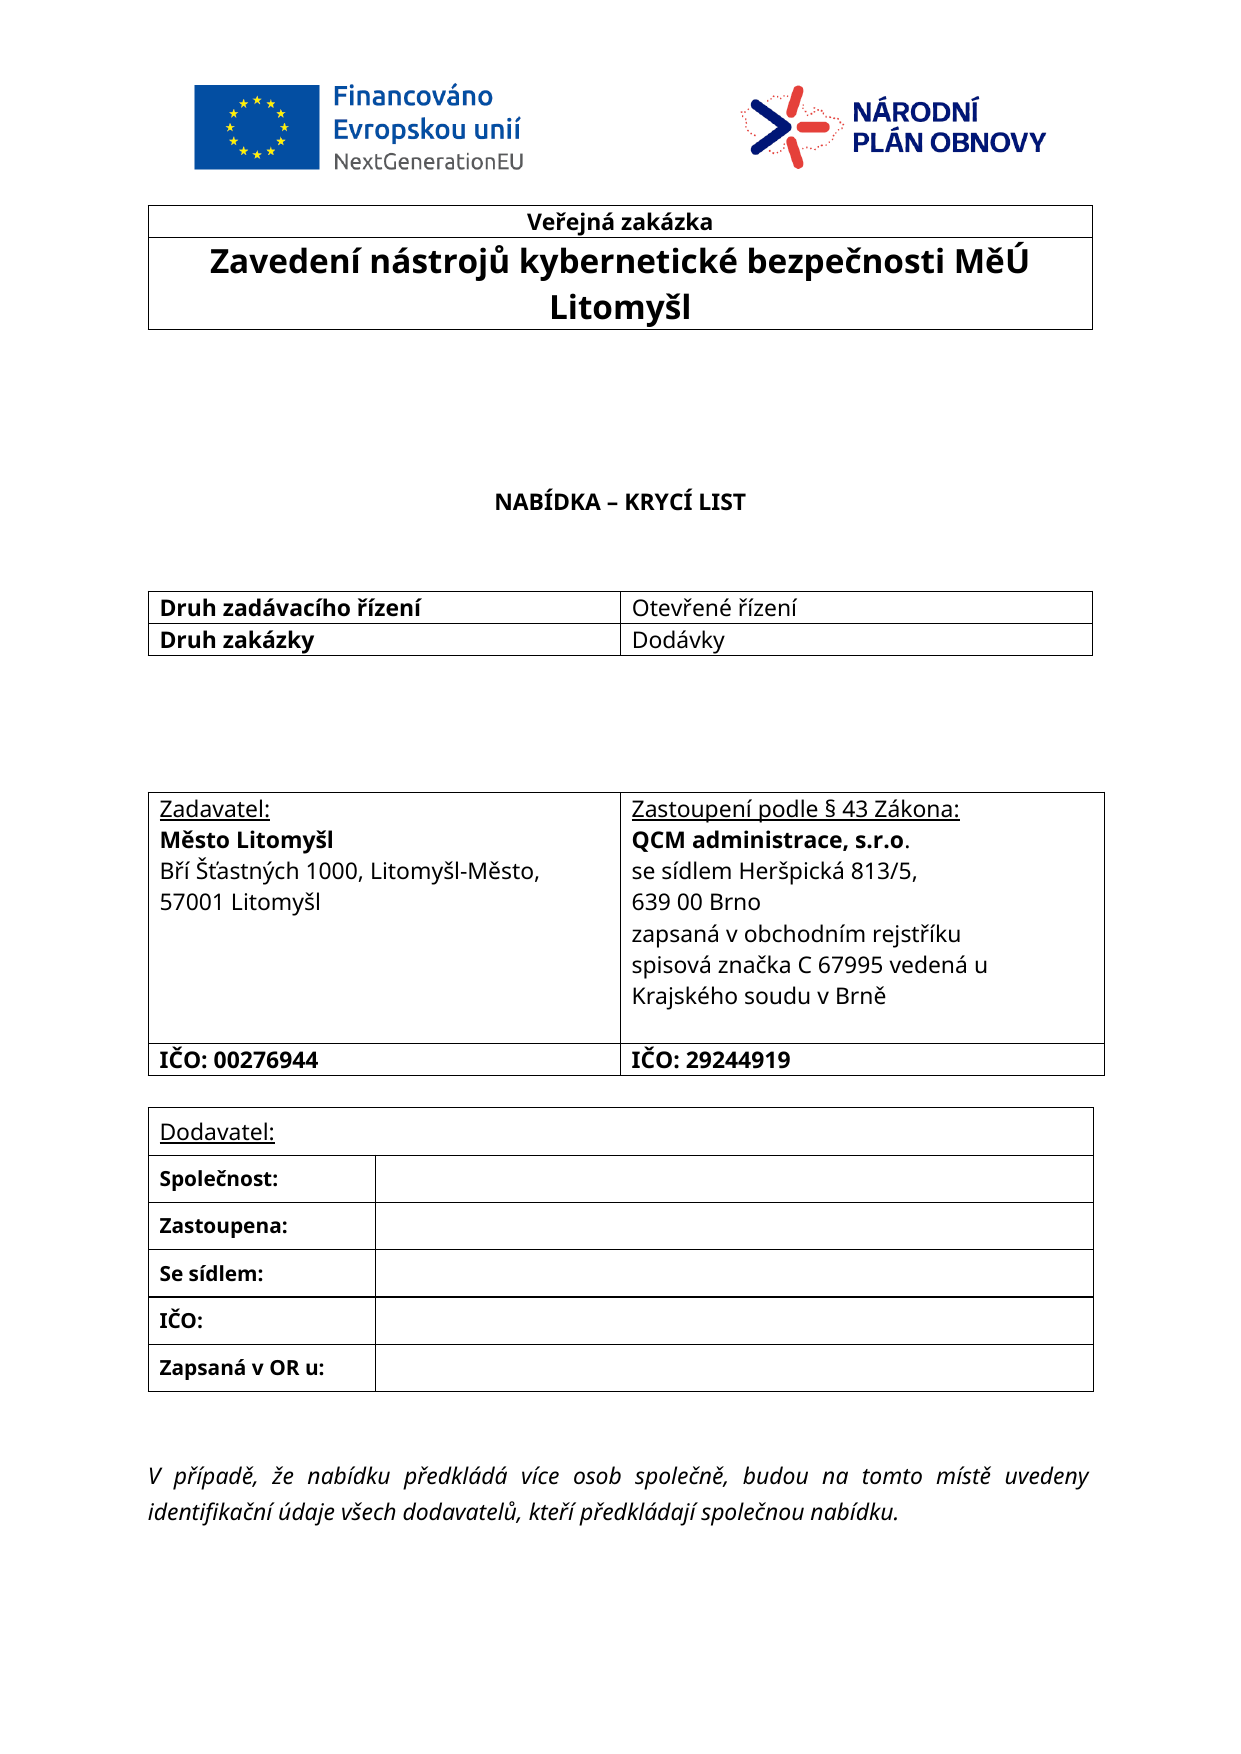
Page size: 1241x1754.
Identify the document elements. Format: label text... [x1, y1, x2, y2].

table_header Dodavatel: [149, 1108, 1093, 1154]
table_cell [376, 1250, 1093, 1296]
table_cell Zapsaná v OR u: [149, 1345, 375, 1391]
table_cell IČO: [149, 1298, 375, 1344]
table_cell Zavedení nástrojů kybernetické bezpečnosti MěÚ Litomyšl [149, 238, 1092, 329]
table_cell [376, 1345, 1093, 1391]
text NABÍDKA – KRYCÍ LIST [148, 486, 1093, 518]
table_header Zastoupení podle § 43 Zákona: QCM administrace, s.r.o. se sídlem Heršpická 813/5, 639 00 Brno zapsaná v obchodním rejstříku spisová značka C 67995 vedená u Krajského soudu v Brně [621, 793, 1104, 1043]
table_header Druh zadávacího řízení [149, 592, 620, 623]
table_cell Společnost: [149, 1156, 375, 1202]
table_cell Druh zakázky [149, 624, 620, 655]
table_cell Zastoupena: [149, 1203, 375, 1249]
table_cell [376, 1298, 1093, 1344]
table_header Veřejná zakázka [149, 206, 1092, 237]
table_cell [376, 1203, 1093, 1249]
table_cell IČO: 00276944 [149, 1044, 620, 1075]
table_header Zadavatel: Město Litomyšl Bří Šťastných 1000, Litomyšl-Město, 57001 Litomyšl [149, 793, 620, 1043]
text V případě, že nabídku předkládá více osob společně, budou na tomto místě uvedeny identifikační údaje všech dodavatelů, kteří předkládají společnou nabídku. [148, 1460, 1093, 1527]
table_header Otevřené řízení [621, 592, 1092, 623]
table_cell [376, 1156, 1093, 1202]
table_cell Se sídlem: [149, 1250, 375, 1296]
table_cell IČO: 29244919 [621, 1044, 1104, 1075]
table_cell Dodávky [621, 624, 1092, 655]
